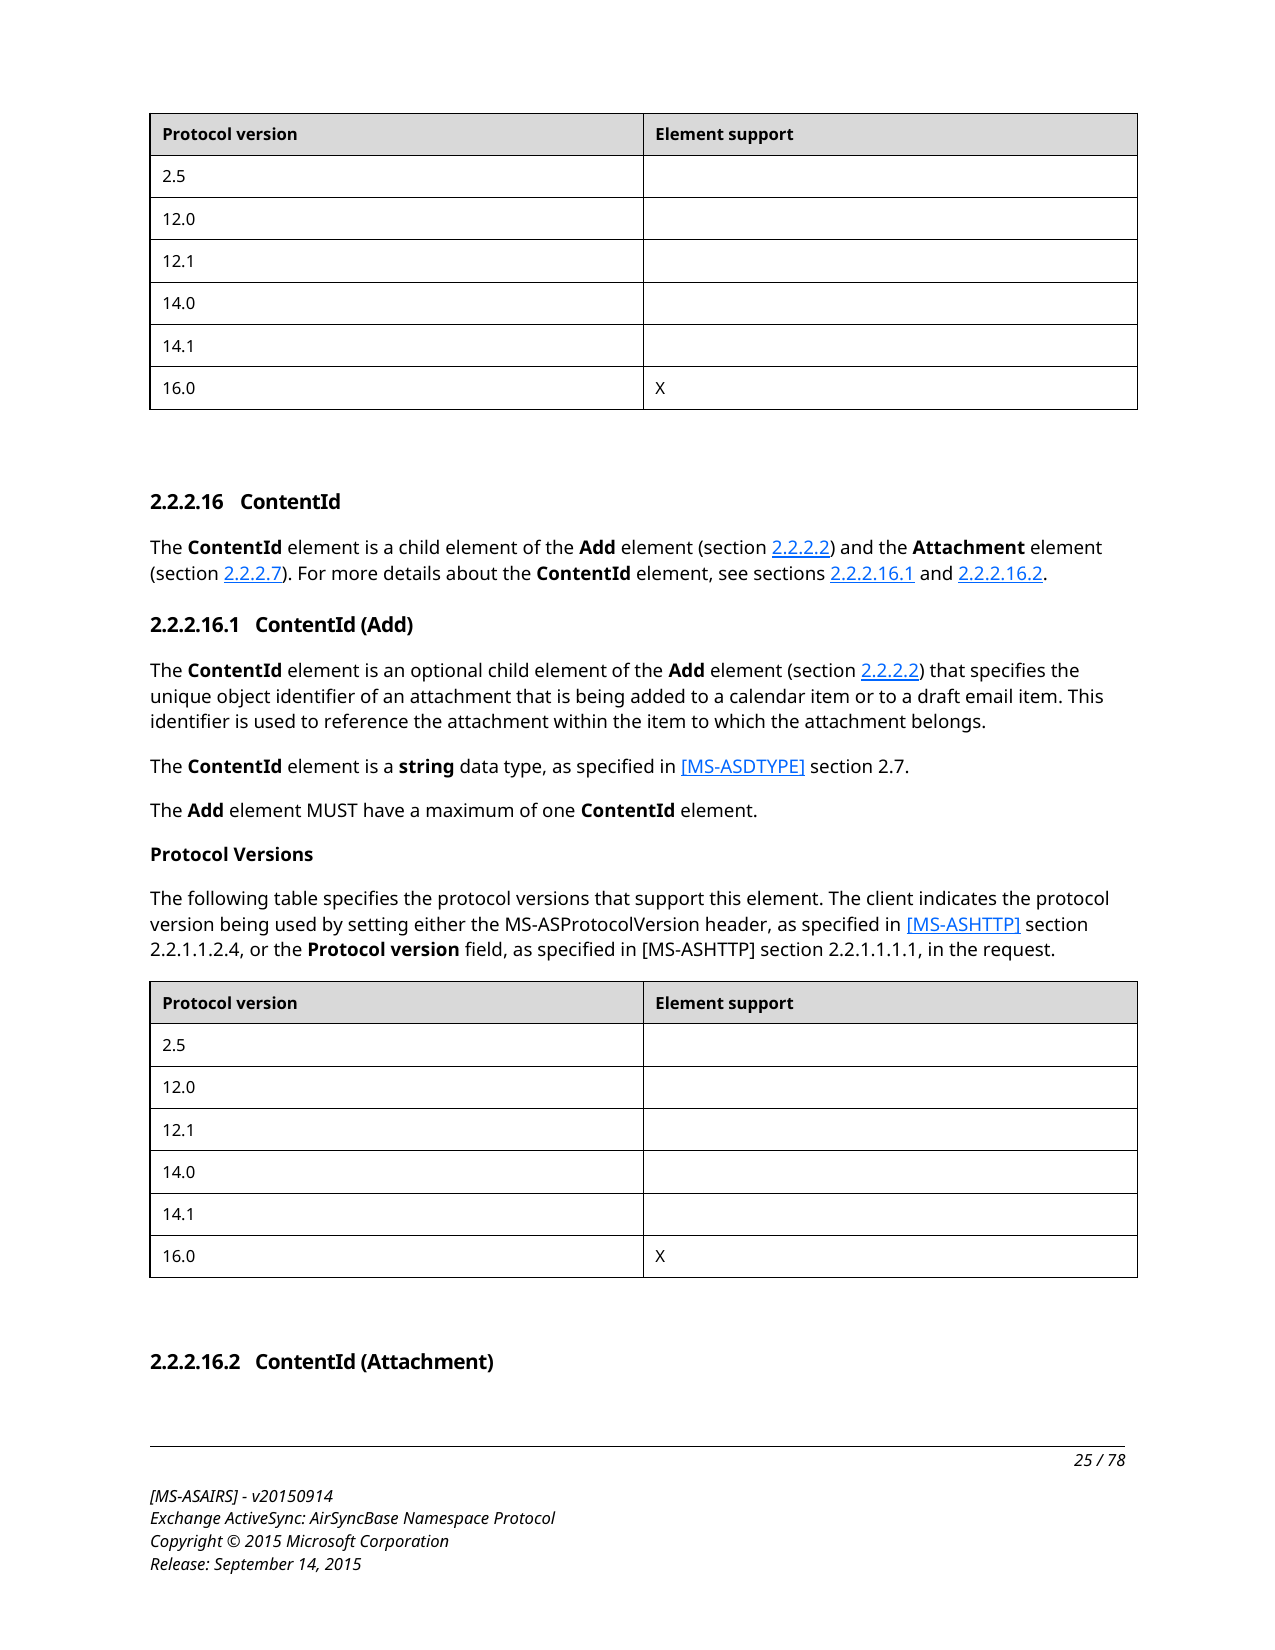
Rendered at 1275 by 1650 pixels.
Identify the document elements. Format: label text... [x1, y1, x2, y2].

table_cell [644, 283, 1137, 324]
table_cell 2.5 [151, 1024, 643, 1066]
table_header Element support [644, 982, 1137, 1023]
table_header Element support [644, 114, 1137, 155]
text The ContentId element is an optional child element of the Add element (section 2.2.2.2) that specifies the unique object identifier of an attachment that is being added to a calendar item or to a draft email item. This identifier is used to reference the attachment within the item to which the attachment belongs. [150, 658, 1125, 734]
table_cell 12.1 [151, 1109, 643, 1150]
table_cell 14.0 [151, 283, 643, 324]
text The following table specifies the protocol versions that support this element. The client indicates the protocol version being used by setting either the MS-ASProtocolVersion header, as specified in [MS-ASHTTP] section 2.2.1.1.2.4, or the Protocol version field, as specified in [MS-ASHTTP] section 2.2.1.1.1.1, in the request. [150, 886, 1125, 962]
subtitle ContentId [150, 487, 1125, 516]
table_cell [644, 1067, 1137, 1108]
table_cell [644, 1109, 1137, 1150]
table_cell [644, 198, 1137, 239]
table_cell X [644, 367, 1137, 408]
table_cell 12.0 [151, 198, 643, 239]
table_header Protocol version [151, 114, 643, 155]
text The Add element MUST have a maximum of one ContentId element. [150, 797, 1125, 823]
table_cell [644, 1194, 1137, 1235]
table_cell 14.1 [151, 1194, 643, 1235]
table_cell [644, 240, 1137, 282]
table_cell [644, 1024, 1137, 1066]
table_cell [644, 156, 1137, 197]
subtitle ContentId (Add) [150, 610, 1125, 639]
table_cell X [644, 1236, 1137, 1277]
table_cell [644, 325, 1137, 366]
subtitle ContentId (Attachment) [150, 1347, 1125, 1376]
table_header Protocol version [151, 982, 643, 1023]
table_cell 12.1 [151, 240, 643, 282]
table_cell 12.0 [151, 1067, 643, 1108]
table_cell 16.0 [151, 367, 643, 408]
table_cell [644, 1151, 1137, 1192]
text The ContentId element is a string data type, as specified in [MS-ASDTYPE] section 2.7. [150, 753, 1125, 778]
table_cell 14.1 [151, 325, 643, 366]
text The ContentId element is a child element of the Add element (section 2.2.2.2) and the Attachment element (section 2.2.2.7). For more details about the ContentId element, see sections 2.2.2.16.1 and 2.2.2.16.2. [150, 534, 1125, 585]
table_cell 2.5 [151, 156, 643, 197]
text Protocol Versions [150, 841, 1125, 867]
table_cell 14.0 [151, 1151, 643, 1192]
table_cell 16.0 [151, 1236, 643, 1277]
